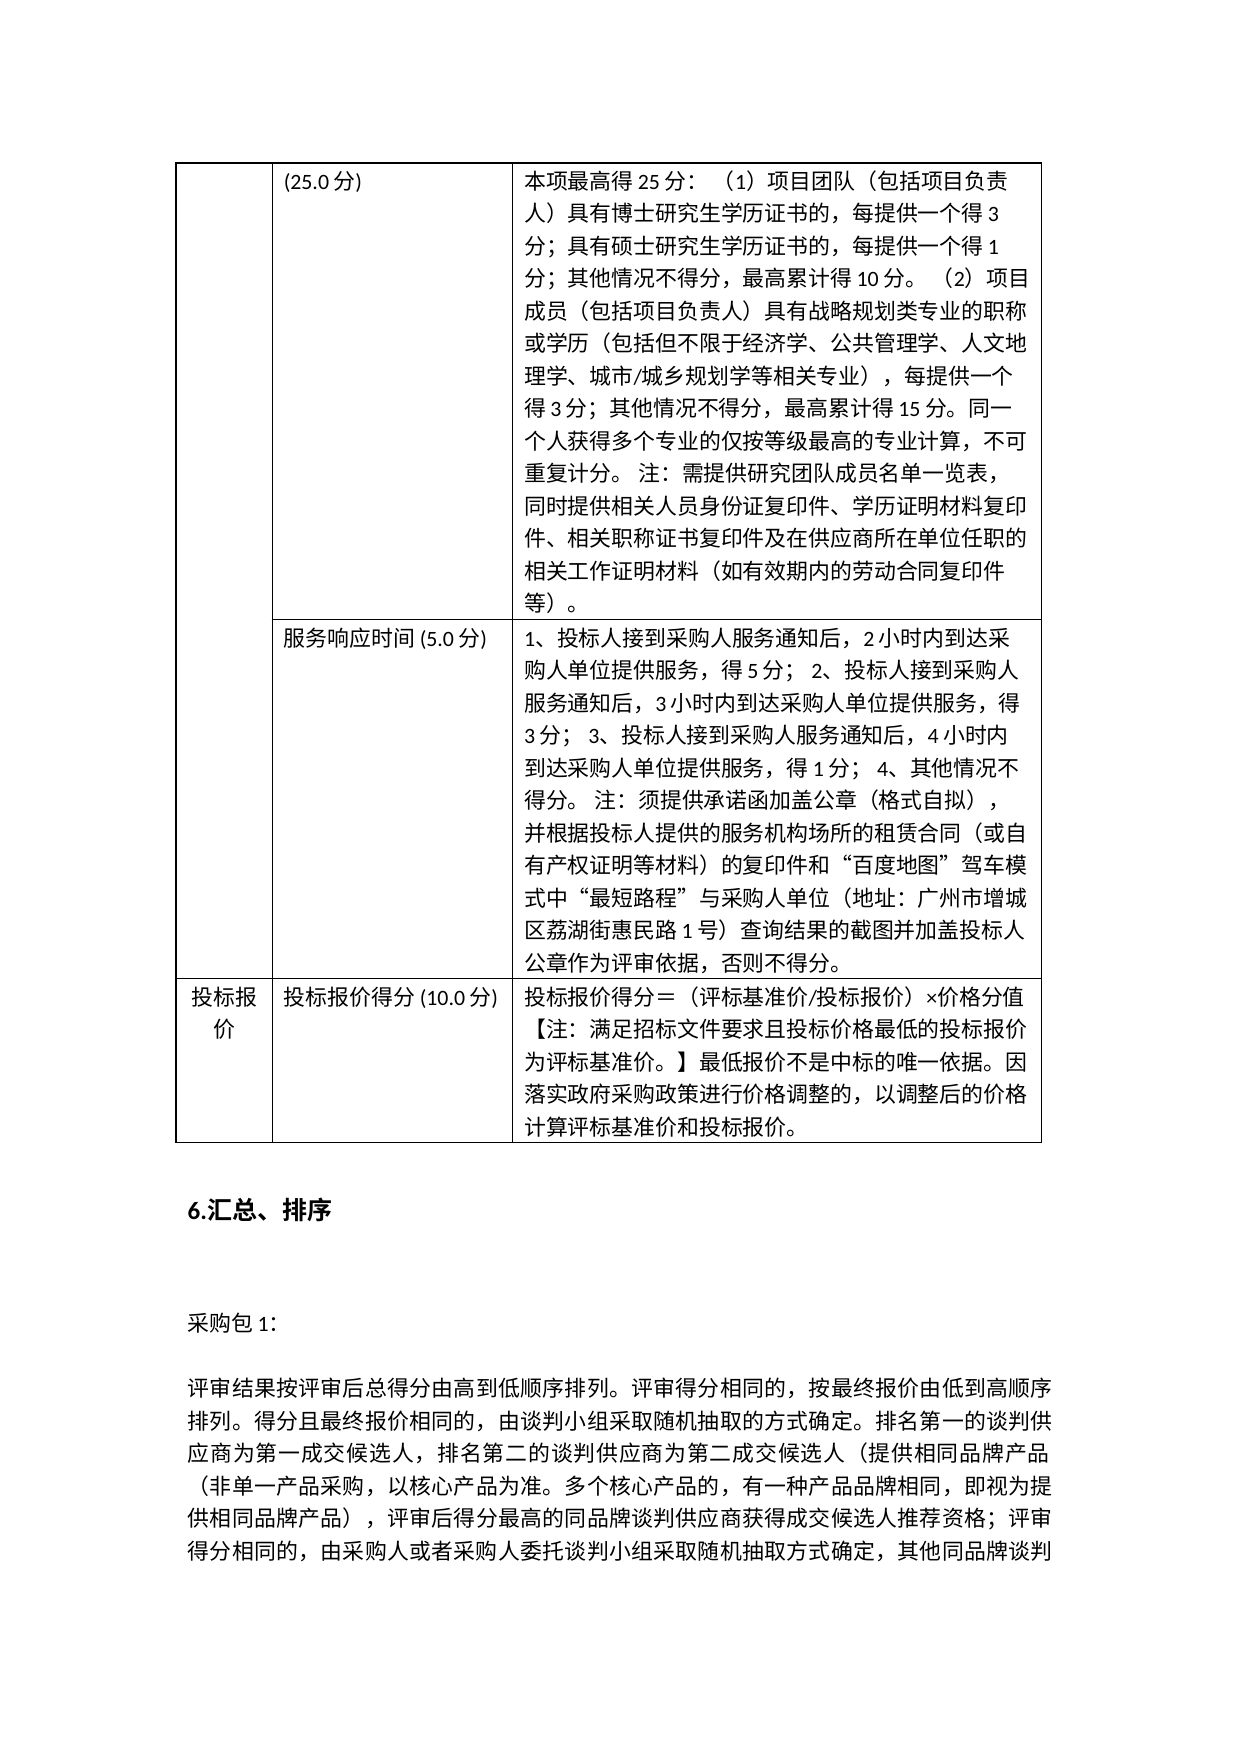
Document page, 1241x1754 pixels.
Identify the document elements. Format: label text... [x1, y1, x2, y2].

table_cell 1、投标人接到采购人服务通知后，2小时内到达采购人单位提供服务，得5分； 2、投标人接到采购人服务通知后，3小时内到达采购人单位提供服务，得3分； 3、投标人接到采购人服务通知后，4小时内到达采购人单位提供服务，得1分； 4、其他情况不得分。 注：须提供承诺函加盖公章（格式自拟），并根据投标人提供的服务机构场所的租赁合同（或自有产权证明等材料）的复印件和“百度地图”驾车模式中“最短路程”与采购人单位（地址：广州市增城区荔湖街惠民路1号）查询结果的截图并加盖投标人公章作为评审依据，否则不得分。 [513, 620, 1041, 978]
table_cell 服务响应时间 (5.0分) [273, 620, 512, 978]
text 采购包1： [187, 1306, 1053, 1338]
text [187, 1371, 1053, 1566]
table_cell 投标报价得分＝（评标基准价/投标报价）×价格分值【注：满足招标文件要求且投标价格最低的投标报价为评标基准价。】最低报价不是中标的唯一依据。因落实政府采购政策进行价格调整的，以调整后的价格计算评标基准价和投标报价。 [513, 979, 1041, 1142]
text 6.汇总、排序 [187, 1176, 1053, 1241]
table_cell 研究团队成员配置 (25.0分) [273, 164, 512, 618]
table_cell 投标报价得分 (10.0分) [273, 979, 512, 1142]
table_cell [513, 164, 1041, 618]
table_cell 投标报价 [177, 979, 272, 1142]
